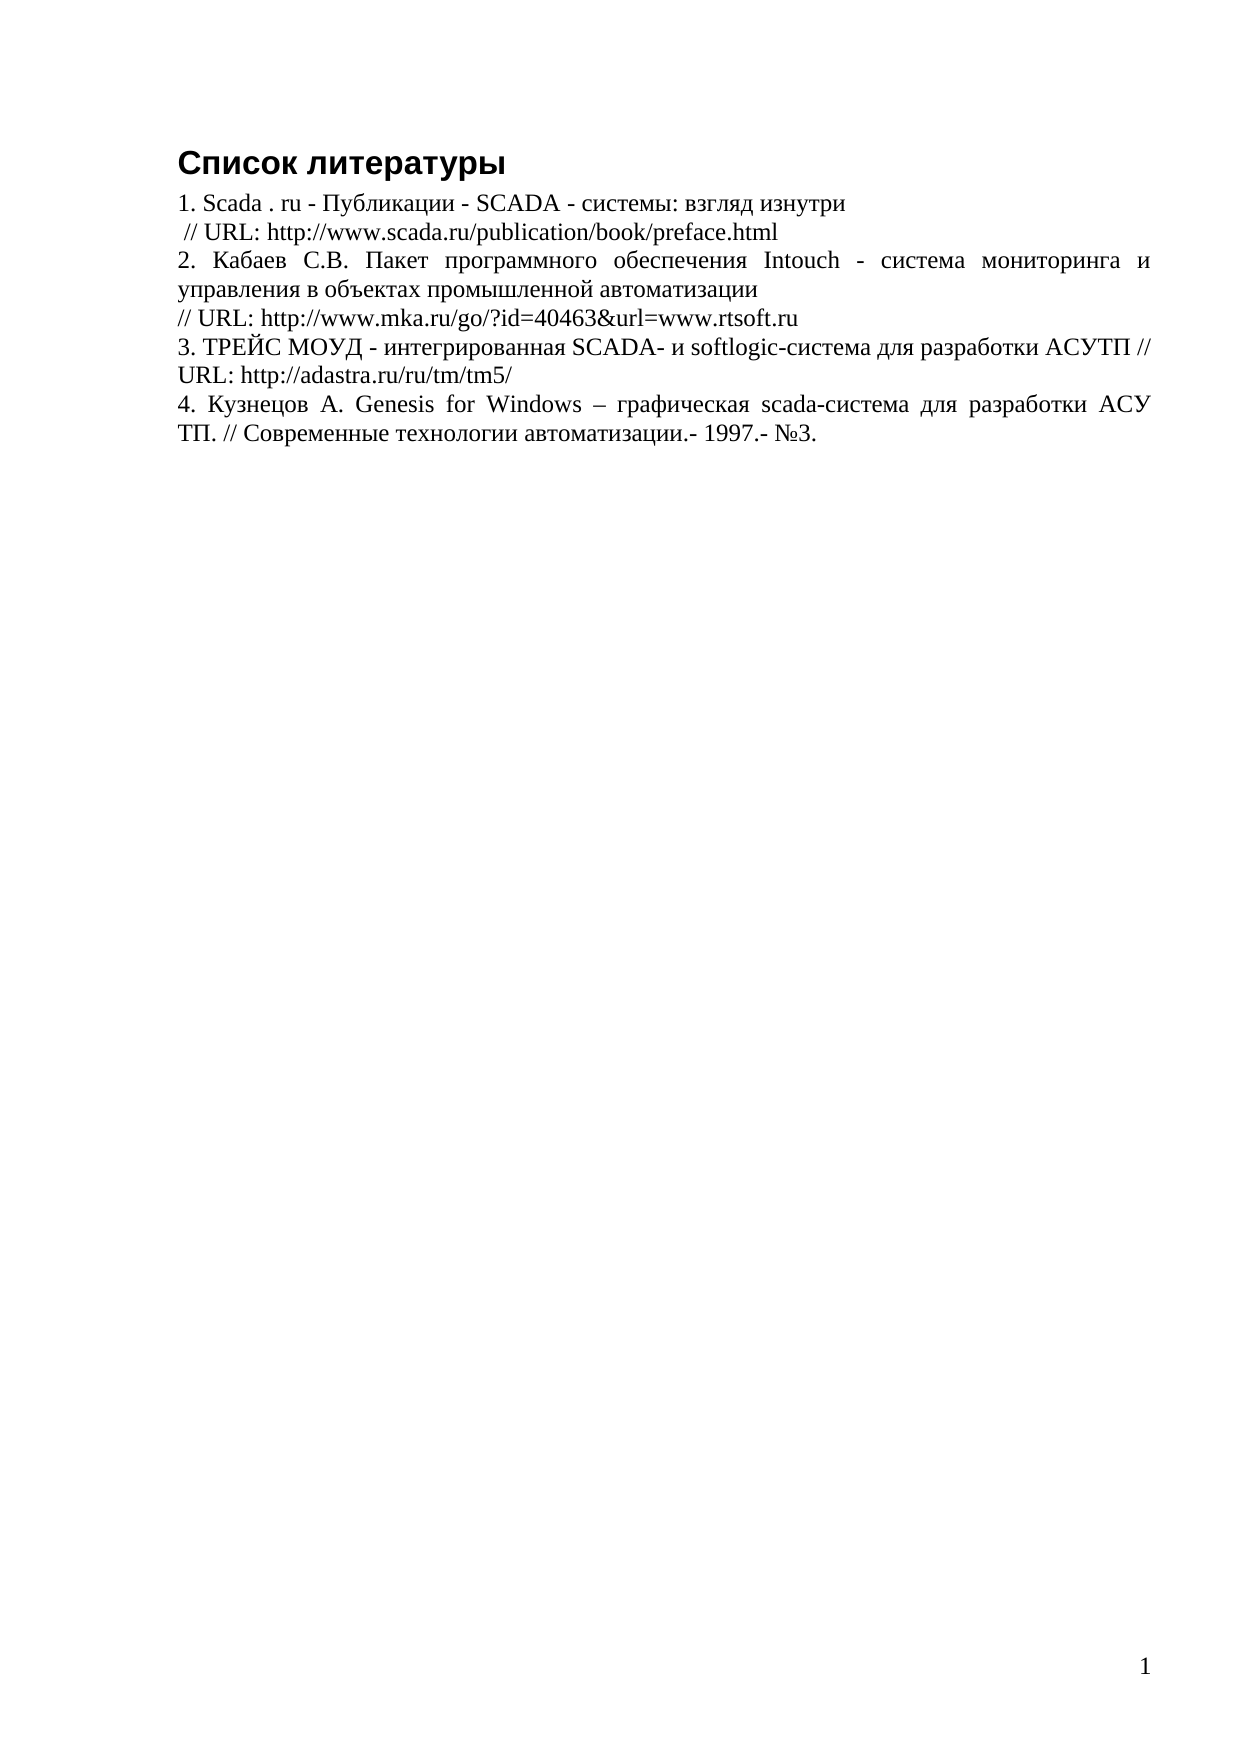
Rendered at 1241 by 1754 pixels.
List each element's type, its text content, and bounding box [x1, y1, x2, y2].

text // URL: http://www.mka.ru/go/?id=40463&url=www.rtsoft.ru [177, 303, 1152, 332]
text 3. ТРЕЙС МОУД - интегрированная SCADA- и softlogic-система для разработки АСУТП // URL: http://adastra.ru/ru/tm/tm5/ [177, 332, 1152, 389]
text // URL: http://www.scada.ru/publication/book/preface.html [177, 217, 1152, 245]
text 1. Scada . ru - Публикации - SCADA - системы: взгляд изнутри [177, 188, 1152, 217]
text 4. Кузнецов А. Genesis for Windows – графическая scada-система для разработки АСУ ТП. // Современные технологии автоматизации.- 1997.- №3. [177, 389, 1152, 447]
text 2. Кабаев С.В. Пакет программного обеспечения Intouch - система мониторинга и управления в объектах промышленной автоматизации [177, 245, 1152, 303]
subtitle Список литературы [177, 143, 1152, 182]
